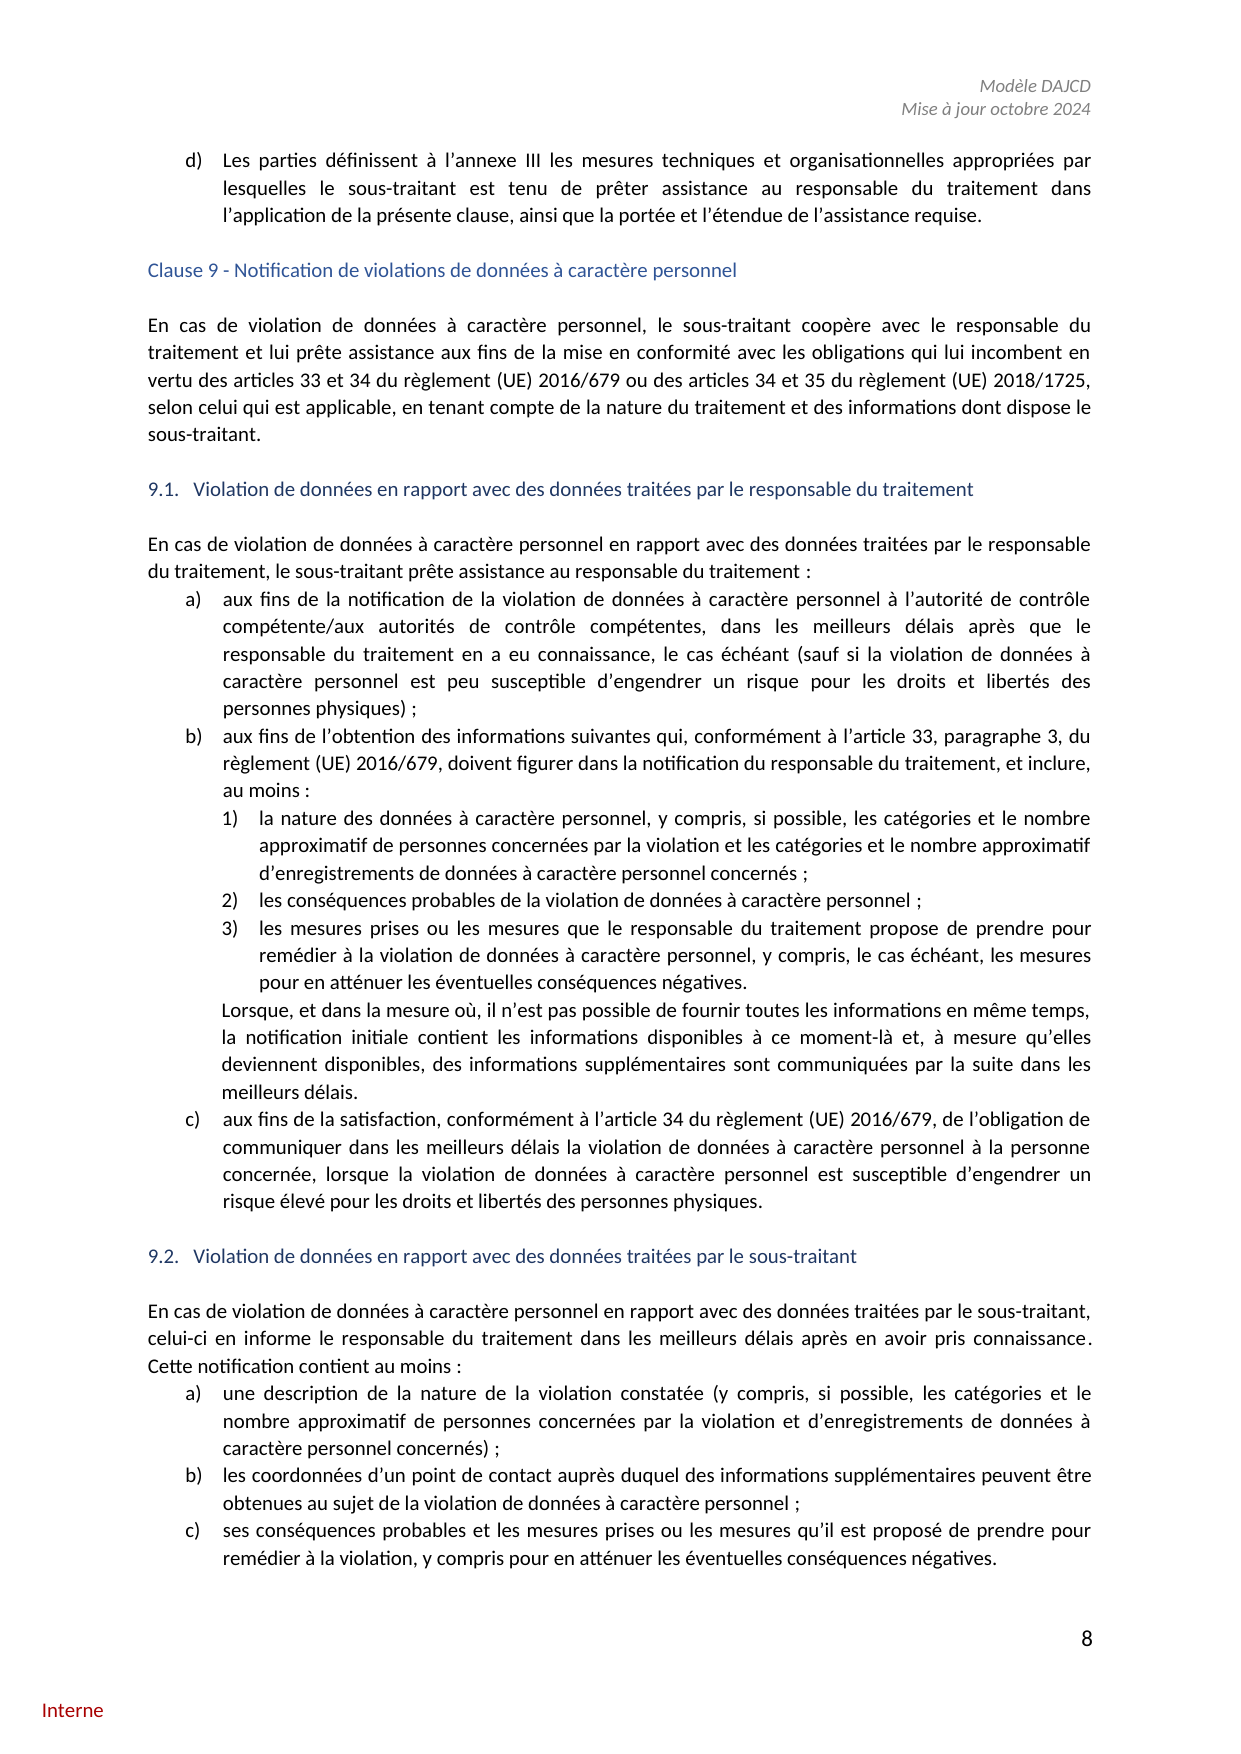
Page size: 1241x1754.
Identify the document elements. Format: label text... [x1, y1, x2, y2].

list une description de la nature de la violation constatée (y compris, si possible, les catégories et le nombre approximatif de personnes concernées par la violation et d’enregistrements de données à caractère personnel concernés) ; [185, 1380, 1093, 1461]
list la nature des données à caractère personnel, y compris, si possible, les catégories et le nombre approximatif de personnes concernées par la violation et les catégories et le nombre approximatif d’enregistrements de données à caractère personnel concernés ; [221, 805, 1093, 885]
list aux fins de la notification de la violation de données à caractère personnel à l’autorité de contrôle compétente/aux autorités de contrôle compétentes, dans les meilleurs délais après que le responsable du traitement en a eu connaissance, le cas échéant (sauf si la violation de données à caractère personnel est peu susceptible d’engendrer un risque pour les droits et libertés des personnes physiques) ; [185, 586, 1093, 721]
subtitle Clause 9 - Notification de violations de données à caractère personnel [148, 257, 1093, 283]
subtitle 9.2. Violation de données en rapport avec des données traitées par le sous-traitant [148, 1243, 1093, 1269]
text Lorsque, et dans la mesure où, il n’est pas possible de fournir toutes les informations en même temps, la notification initiale contient les informations disponibles à ce moment-là et, à mesure qu’elles deviennent disponibles, des informations supplémentaires sont communiquées par la suite dans les meilleurs délais. [221, 997, 1093, 1104]
subtitle 9.1. Violation de données en rapport avec des données traitées par le responsable du traitement [148, 476, 1093, 502]
list les conséquences probables de la violation de données à caractère personnel ; [221, 887, 1093, 913]
text En cas de violation de données à caractère personnel en rapport avec des données traitées par le sous-traitant, celui-ci en informe le responsable du traitement dans les meilleurs délais après en avoir pris connaissance. Cette notification contient au moins : [148, 1298, 1093, 1378]
list les coordonnées d’un point de contact auprès duquel des informations supplémentaires peuvent être obtenues au sujet de la violation de données à caractère personnel ; [185, 1463, 1093, 1515]
list Les parties définissent à l’annexe III les mesures techniques et organisationnelles appropriées par lesquelles le sous-traitant est tenu de prêter assistance au responsable du traitement dans l’application de la présente clause, ainsi que la portée et l’étendue de l’assistance requise. [185, 148, 1093, 228]
list ses conséquences probables et les mesures prises ou les mesures qu’il est proposé de prendre pour remédier à la violation, y compris pour en atténuer les éventuelles conséquences négatives. [185, 1517, 1093, 1570]
text En cas de violation de données à caractère personnel, le sous-traitant coopère avec le responsable du traitement et lui prête assistance aux fins de la mise en conformité avec les obligations qui lui incombent en vertu des articles 33 et 34 du règlement (UE) 2016/679 ou des articles 34 et 35 du règlement (UE) 2018/1725, selon celui qui est applicable, en tenant compte de la nature du traitement et des informations dont dispose le sous-traitant. [148, 312, 1093, 447]
list les mesures prises ou les mesures que le responsable du traitement propose de prendre pour remédier à la violation de données à caractère personnel, y compris, le cas échéant, les mesures pour en atténuer les éventuelles conséquences négatives. [221, 915, 1093, 995]
list aux fins de la satisfaction, conformément à l’article 34 du règlement (UE) 2016/679, de l’obligation de communiquer dans les meilleurs délais la violation de données à caractère personnel à la personne concernée, lorsque la violation de données à caractère personnel est susceptible d’engendrer un risque élevé pour les droits et libertés des personnes physiques. [185, 1106, 1093, 1214]
text En cas de violation de données à caractère personnel en rapport avec des données traitées par le responsable du traitement, le sous-traitant prête assistance au responsable du traitement : [148, 531, 1093, 584]
list aux fins de l’obtention des informations suivantes qui, conformément à l’article 33, paragraphe 3, du règlement (UE) 2016/679, doivent figurer dans la notification du responsable du traitement, et inclure, au moins : [185, 723, 1093, 803]
